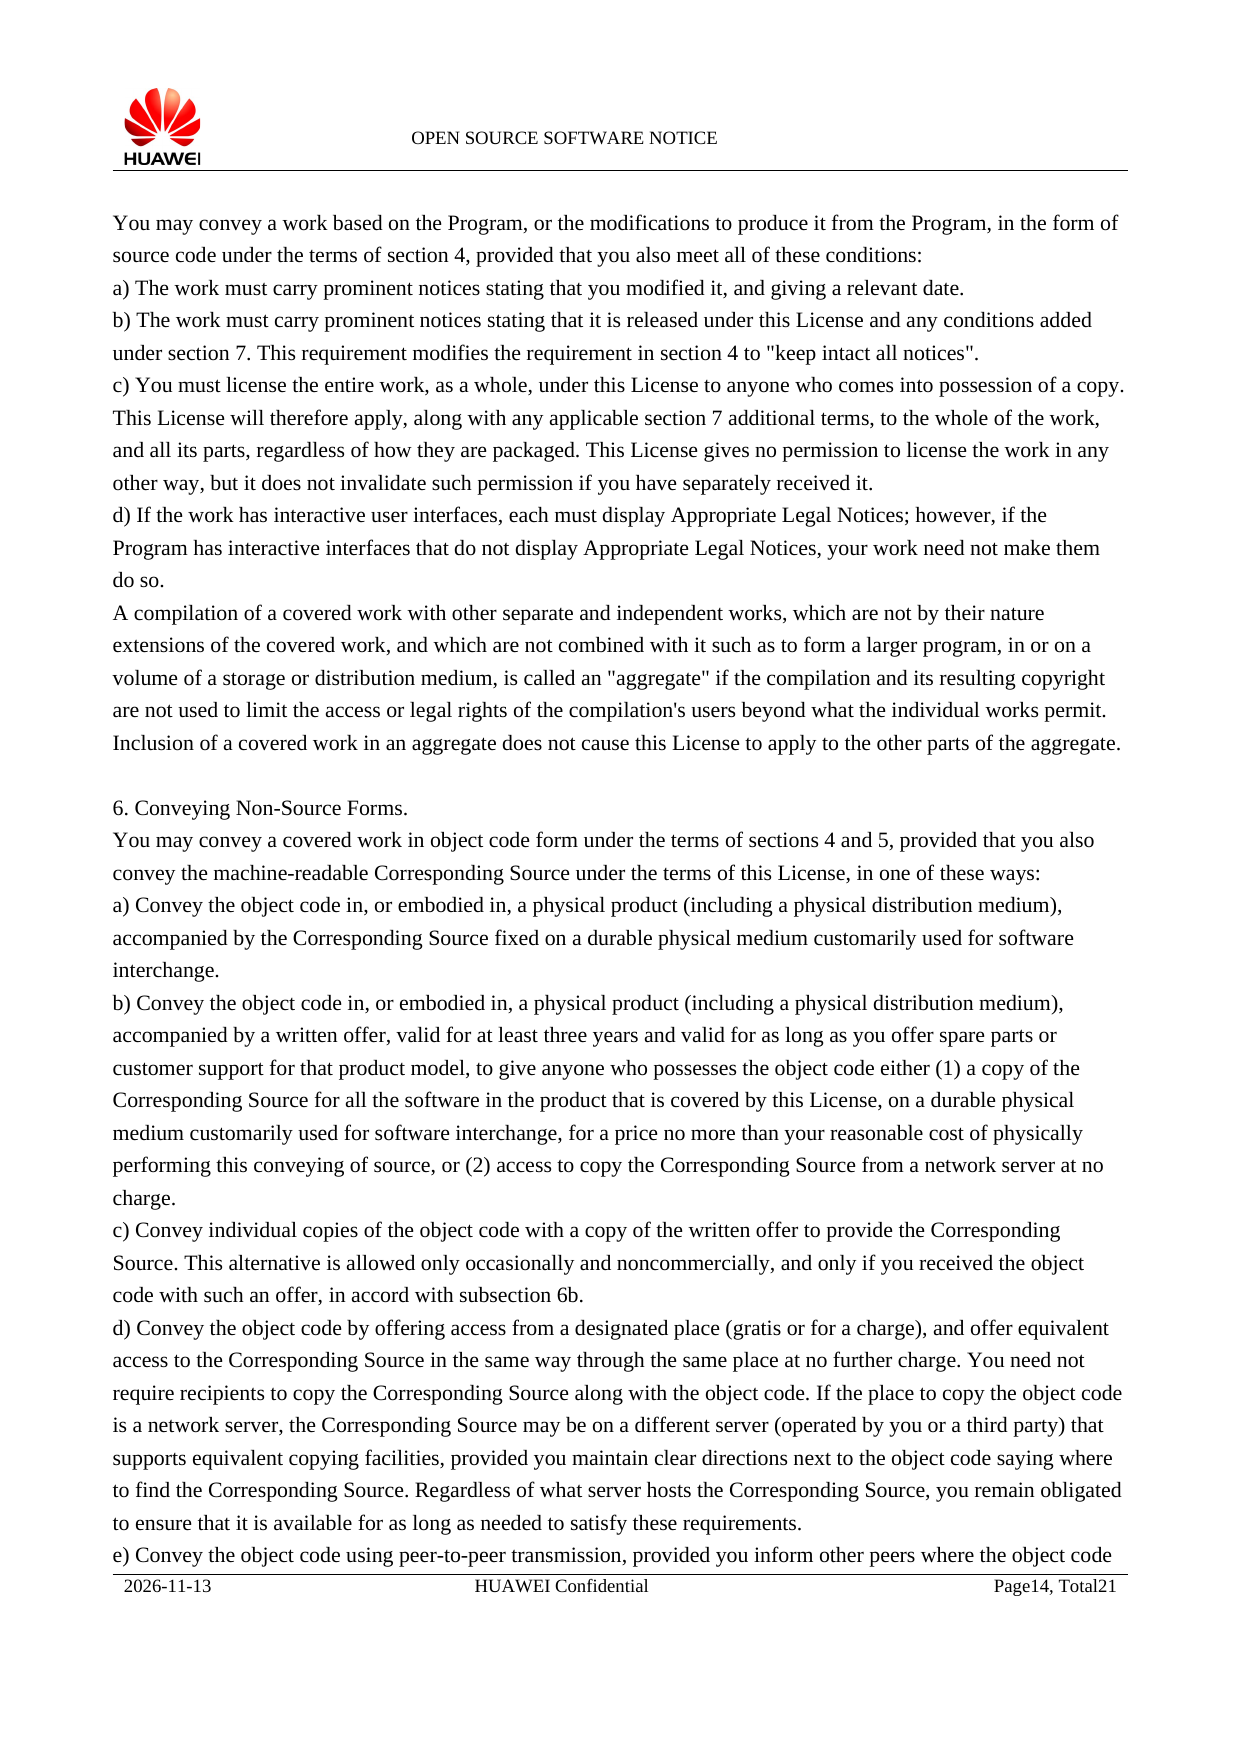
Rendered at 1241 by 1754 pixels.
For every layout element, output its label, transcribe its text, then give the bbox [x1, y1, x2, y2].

text You may convey a work based on the Program, or the modifications to produce it from the Program, in the form of source code under the terms of section 4, provided that you also meet all of these conditions: [112, 206, 1128, 271]
text b) Convey the object code in, or embodied in, a physical product (including a physical distribution medium), accompanied by a written offer, valid for at least three years and valid for as long as you offer spare parts or customer support for that product model, to give anyone who possesses the object code either (1) a copy of the Corresponding Source for all the software in the product that is covered by this License, on a durable physical medium customarily used for software interchange, for a price no more than your reasonable cost of physically performing this conveying of source, or (2) access to copy the Corresponding Source from a network server at no charge. [112, 986, 1128, 1214]
text c) Convey individual copies of the object code with a copy of the written offer to provide the Corresponding Source. This alternative is allowed only occasionally and noncommercially, and only if you received the object code with such an offer, in accord with subsection 6b. [112, 1214, 1128, 1311]
text A compilation of a covered work with other separate and independent works, which are not by their nature extensions of the covered work, and which are not combined with it such as to form a larger program, in or on a volume of a storage or distribution medium, is called an "aggregate" if the compilation and its resulting copyright are not used to limit the access or legal rights of the compilation's users beyond what the individual works permit. Inclusion of a covered work in an aggregate does not cause this License to apply to the other parts of the aggregate. [112, 596, 1128, 759]
text b) The work must carry prominent notices stating that it is released under this License and any conditions added under section 7. This requirement modifies the requirement in section 4 to "keep intact all notices". [112, 304, 1128, 369]
text a) The work must carry prominent notices stating that you modified it, and giving a relevant date. [112, 271, 1128, 304]
text a) Convey the object code in, or embodied in, a physical product (including a physical distribution medium), accompanied by the Corresponding Source fixed on a durable physical medium customarily used for software interchange. [112, 889, 1128, 986]
text c) You must license the entire work, as a whole, under this License to anyone who comes into possession of a copy. This License will therefore apply, along with any applicable section 7 additional terms, to the whole of the work, and all its parts, regardless of how they are packaged. This License gives no permission to license the work in any other way, but it does not invalidate such permission if you have separately received it. [112, 369, 1128, 499]
picture [124, 88, 201, 165]
text d) Convey the object code by offering access from a designated place (gratis or for a charge), and offer equivalent access to the Corresponding Source in the same way through the same place at no further charge. You need not require recipients to copy the Corresponding Source along with the object code. If the place to copy the object code is a network server, the Corresponding Source may be on a different server (operated by you or a third party) that supports equivalent copying facilities, provided you maintain clear directions next to the object code saying where to find the Corresponding Source. Regardless of what server hosts the Corresponding Source, you remain obligated to ensure that it is available for as long as needed to satisfy these requirements. [112, 1311, 1128, 1539]
text 6. Conveying Non-Source Forms. [112, 791, 1128, 824]
text d) If the work has interactive user interfaces, each must display Appropriate Legal Notices; however, if the Program has interactive interfaces that do not display Appropriate Legal Notices, your work need not make them do so. [112, 499, 1128, 596]
text You may convey a covered work in object code form under the terms of sections 4 and 5, provided that you also convey the machine-readable Corresponding Source under the terms of this License, in one of these ways: [112, 824, 1128, 889]
